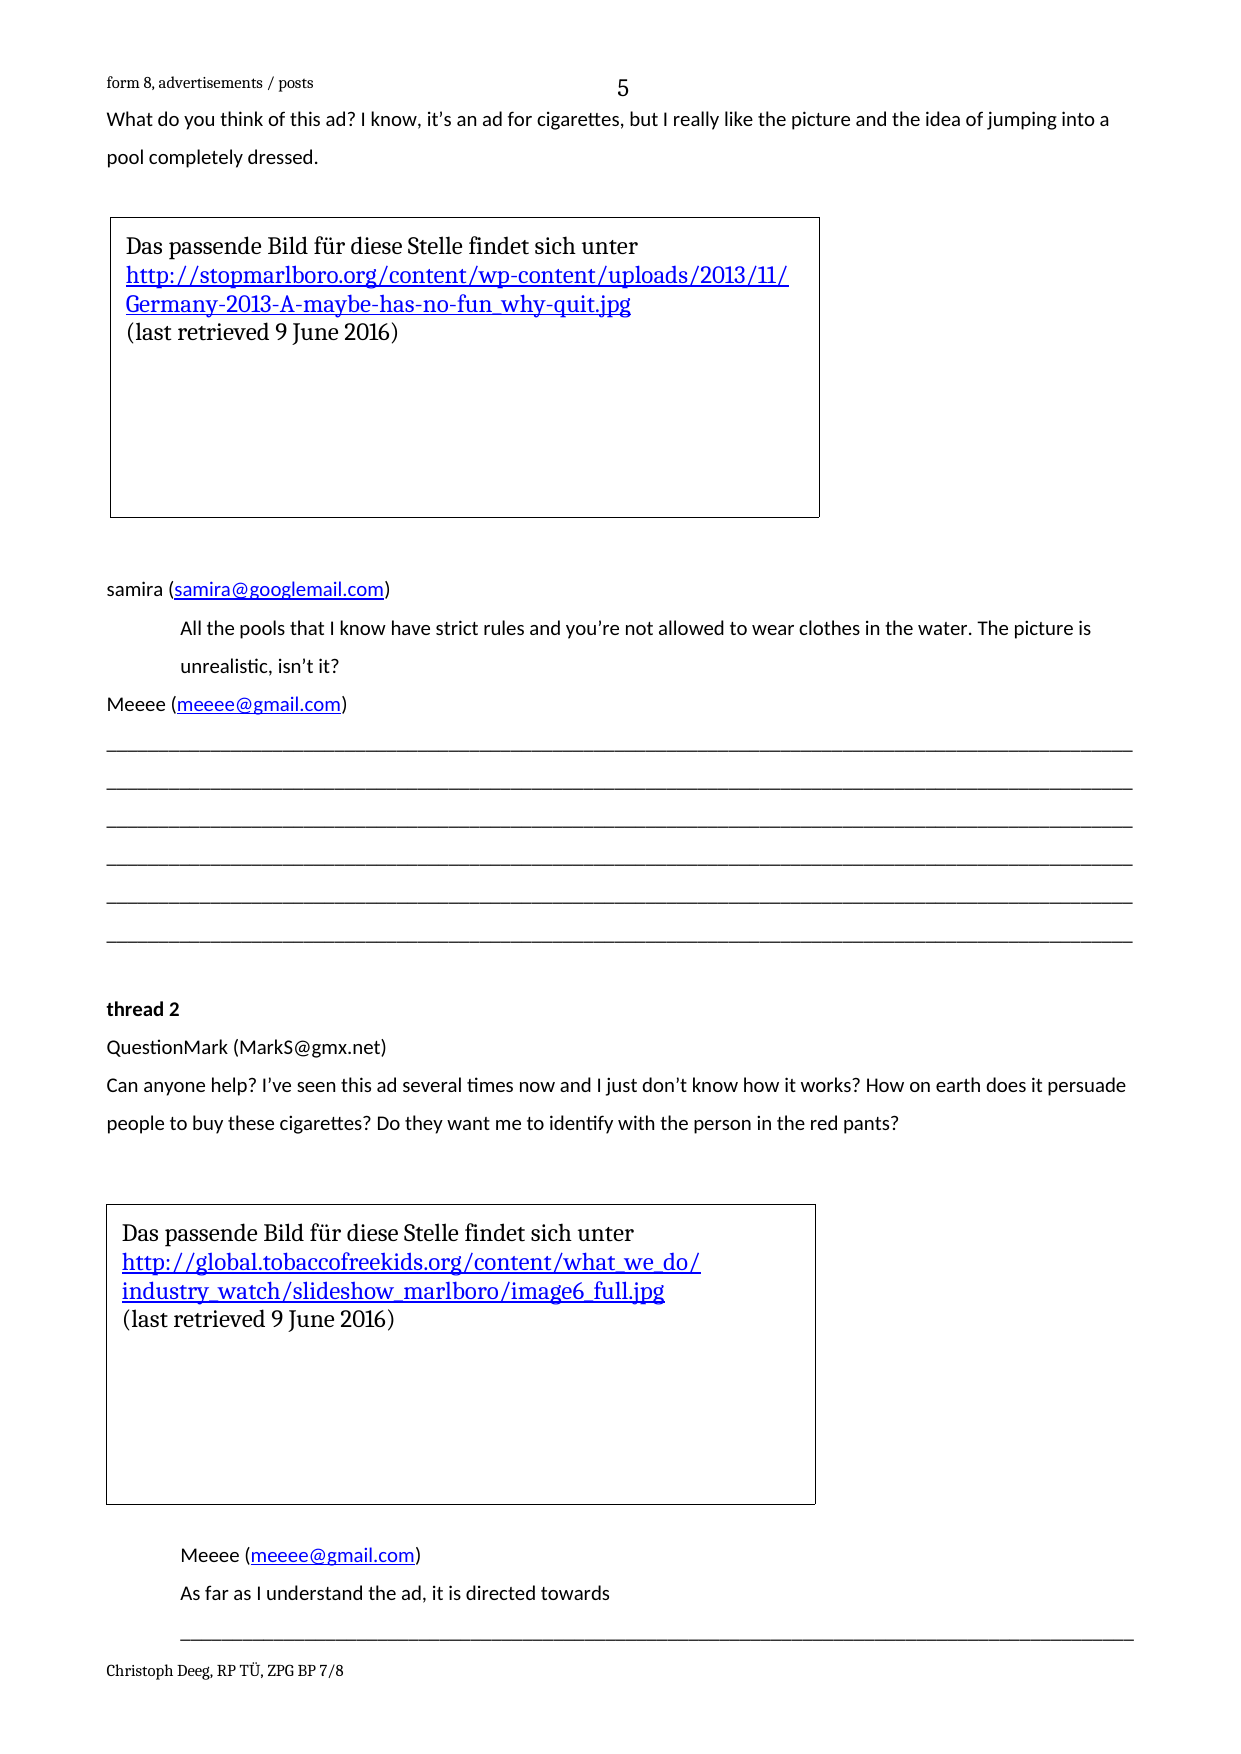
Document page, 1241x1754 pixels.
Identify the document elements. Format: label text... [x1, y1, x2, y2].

text What do you think of this ad? I know, it’s an ad for cigarettes, but I really like the picture and the idea of jumping into a pool completely dressed. [106, 106, 1140, 170]
text thread 2 [106, 996, 1140, 1021]
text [180, 1581, 1140, 1644]
text Can anyone help? I’ve seen this ad several times now and I just don’t know how it works? How on earth does it persuade people to buy these cigarettes? Do they want me to identify with the person in the red pants? [106, 1072, 1140, 1136]
text Meeee (meeee@gmail.com) [106, 1542, 1140, 1568]
text All the pools that I know have strict rules and you’re not allowed to wear clothes in the water. The picture is unrealistic, isn’t it? [180, 615, 1140, 678]
text __________________________________________________________________________________________________________________________________________________________________________________________________________________________________________________________________________________________________________________________________________________________________________________________________________________________________________________________________________________________________________________________________________________________________________________________________________________ [106, 729, 1140, 945]
text Meeee (meeee@gmail.com) [106, 691, 1140, 716]
text QuestionMark (MarkS@gmx.net) [106, 1034, 1140, 1059]
text samira (samira@googlemail.com) [106, 577, 1140, 602]
